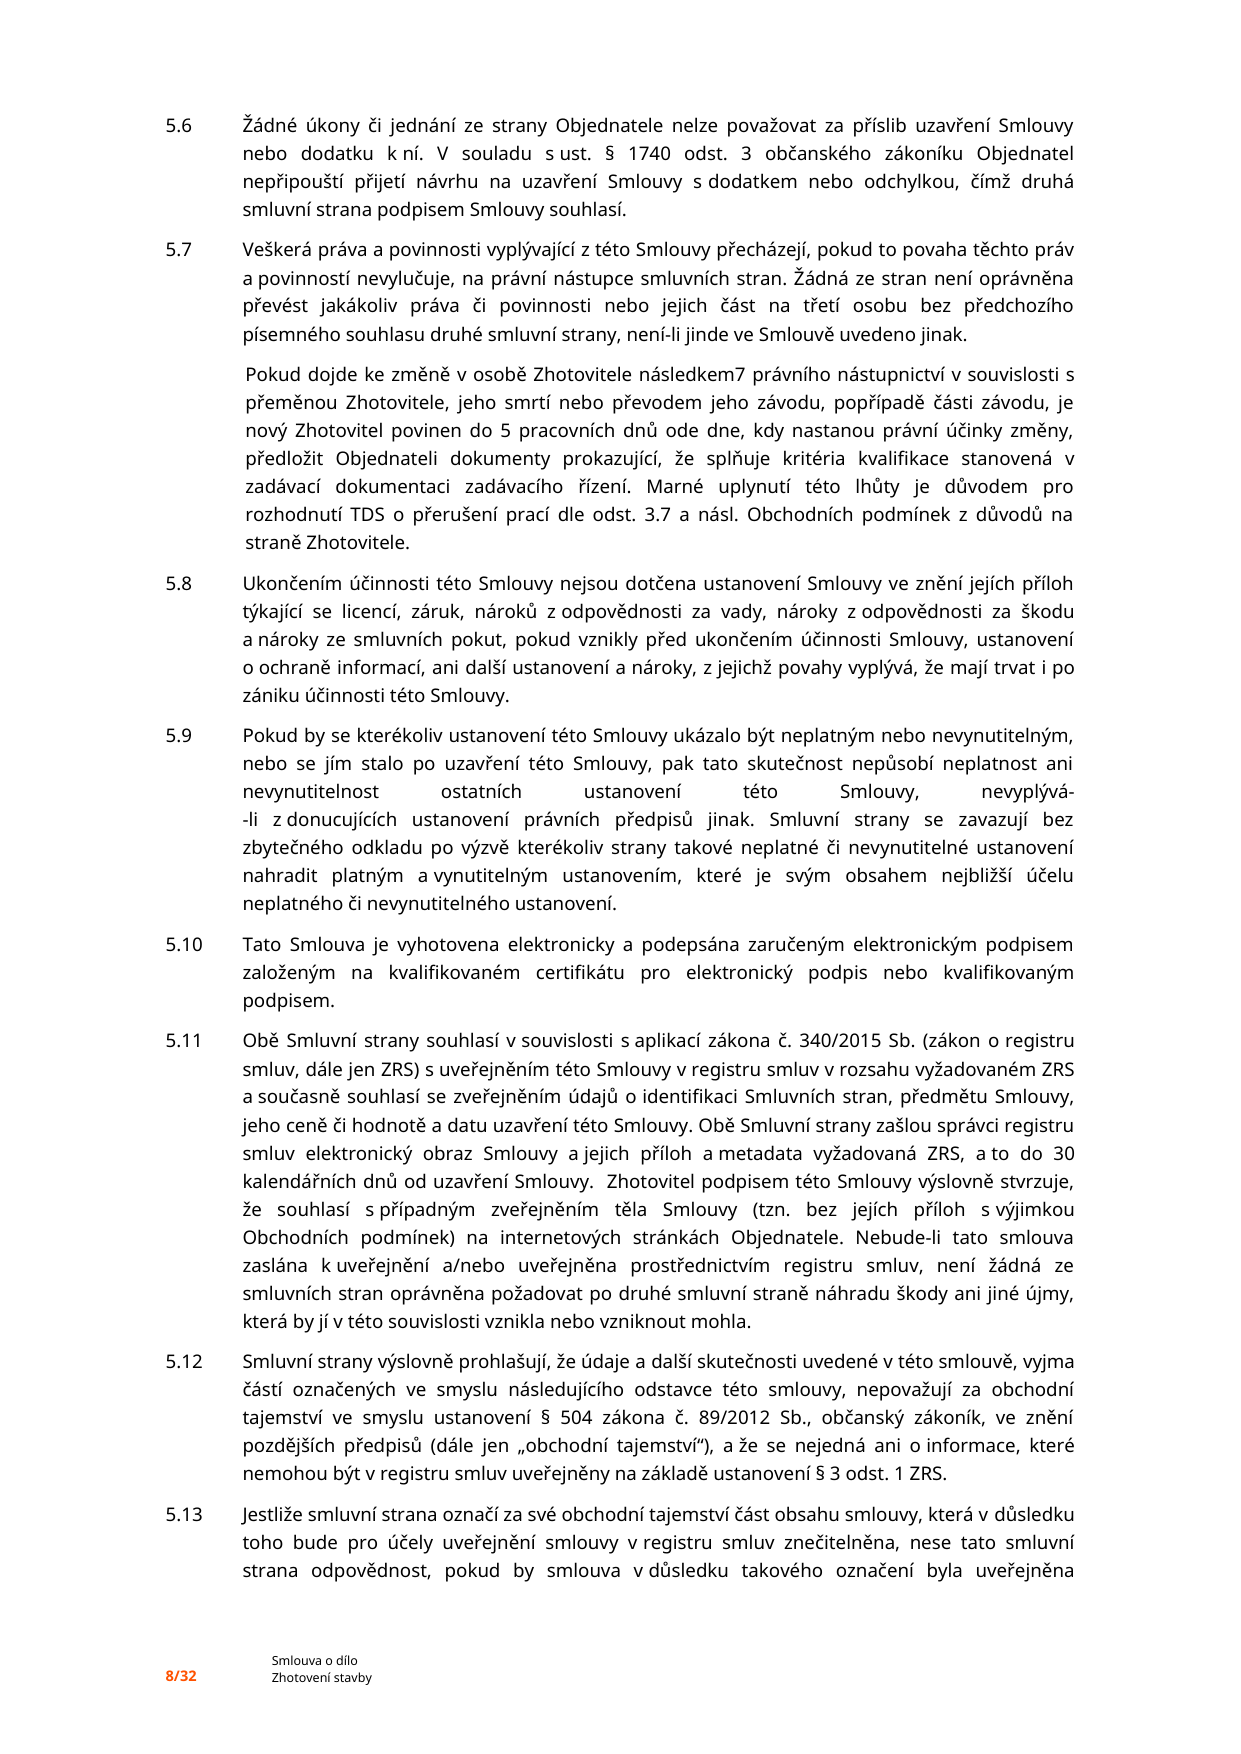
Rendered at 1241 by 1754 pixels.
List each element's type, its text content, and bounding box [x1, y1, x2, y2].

text Obě Smluvní strany souhlasí v souvislosti s aplikací zákona č. 340/2015 Sb. (zákon o registru smluv, dále jen ZRS) s uveřejněním této Smlouvy v registru smluv v rozsahu vyžadovaném ZRS a současně souhlasí se zveřejněním údajů o identifikaci Smluvních stran, předmětu Smlouvy, jeho ceně či hodnotě a datu uzavření této Smlouvy. Obě Smluvní strany zašlou správci registru smluv elektronický obraz Smlouvy a jejich příloh a metadata vyžadovaná ZRS, a to do 30 kalendářních dnů od uzavření Smlouvy. Zhotovitel podpisem této Smlouvy výslovně stvrzuje, že souhlasí s případným zveřejněním těla Smlouvy (tzn. bez jejích příloh s výjimkou Obchodních podmínek) na internetových stránkách Objednatele. Nebude-li tato smlouva zaslána k uveřejnění a/nebo uveřejněna prostřednictvím registru smluv, není žádná ze smluvních stran oprávněna požadovat po druhé smluvní straně náhradu škody ani jiné újmy, která by jí v této souvislosti vznikla nebo vzniknout mohla. [165, 1028, 1075, 1333]
text Veškerá práva a povinnosti vyplývající z této Smlouvy přecházejí, pokud to povaha těchto práv a povinností nevylučuje, na právní nástupce smluvních stran. Žádná ze stran není oprávněna převést jakákoliv práva či povinnosti nebo jejich část na třetí osobu bez předchozího písemného souhlasu druhé smluvní strany, není-li jinde ve Smlouvě uvedeno jinak. [165, 237, 1075, 346]
text Pokud by se kterékoliv ustanovení této Smlouvy ukázalo být neplatným nebo nevynutitelným, nebo se jím stalo po uzavření této Smlouvy, pak tato skutečnost nepůsobí neplatnost ani nevynutitelnost ostatních ustanovení této Smlouvy, nevyplývá- -li z donucujících ustanovení právních předpisů jinak. Smluvní strany se zavazují bez zbytečného odkladu po výzvě kterékoliv strany takové neplatné či nevynutitelné ustanovení nahradit platným a vynutitelným ustanovením, které je svým obsahem nejbližší účelu neplatného či nevynutitelného ustanovení. [165, 723, 1075, 916]
text Ukončením účinnosti této Smlouvy nejsou dotčena ustanovení Smlouvy ve znění jejích příloh týkající se licencí, záruk, nároků z odpovědnosti za vady, nároky z odpovědnosti za škodu a nároky ze smluvních pokut, pokud vznikly před ukončením účinnosti Smlouvy, ustanovení o ochraně informací, ani další ustanovení a nároky, z jejichž povahy vyplývá, že mají trvat i po zániku účinnosti této Smlouvy. [165, 570, 1075, 708]
text Smluvní strany výslovně prohlašují, že údaje a další skutečnosti uvedené v této smlouvě, vyjma částí označených ve smyslu následujícího odstavce této smlouvy, nepovažují za obchodní tajemství ve smyslu ustanovení § 504 zákona č. 89/2012 Sb., občanský zákoník, ve znění pozdějších předpisů (dále jen „obchodní tajemství“), a že se nejedná ani o informace, které nemohou být v registru smluv uveřejněny na základě ustanovení § 3 odst. 1 ZRS. [165, 1348, 1075, 1486]
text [165, 1501, 1075, 1583]
text Žádné úkony či jednání ze strany Objednatele nelze považovat za příslib uzavření Smlouvy nebo dodatku k ní. V souladu s ust. § 1740 odst. 3 občanského zákoníku Objednatel nepřipouští přijetí návrhu na uzavření Smlouvy s dodatkem nebo odchylkou, čímž druhá smluvní strana podpisem Smlouvy souhlasí. [165, 112, 1075, 222]
text Tato Smlouva je vyhotovena elektronicky a podepsána zaručeným elektronickým podpisem založeným na kvalifikovaném certifikátu pro elektronický podpis nebo kvalifikovaným podpisem. [165, 931, 1075, 1013]
list Pokud dojde ke změně v osobě Zhotovitele následkem7 právního nástupnictví v souvislosti s přeměnou Zhotovitele, jeho smrtí nebo převodem jeho závodu, popřípadě části závodu, je nový Zhotovitel povinen do 5 pracovních dnů ode dne, kdy nastanou právní účinky změny, předložit Objednateli dokumenty prokazující, že splňuje kritéria kvalifikace stanovená v zadávací dokumentaci zadávacího řízení. Marné uplynutí této lhůty je důvodem pro rozhodnutí TDS o přerušení prací dle odst. 3.7 a násl. Obchodních podmínek z důvodů na straně Zhotovitele. [245, 361, 1075, 555]
